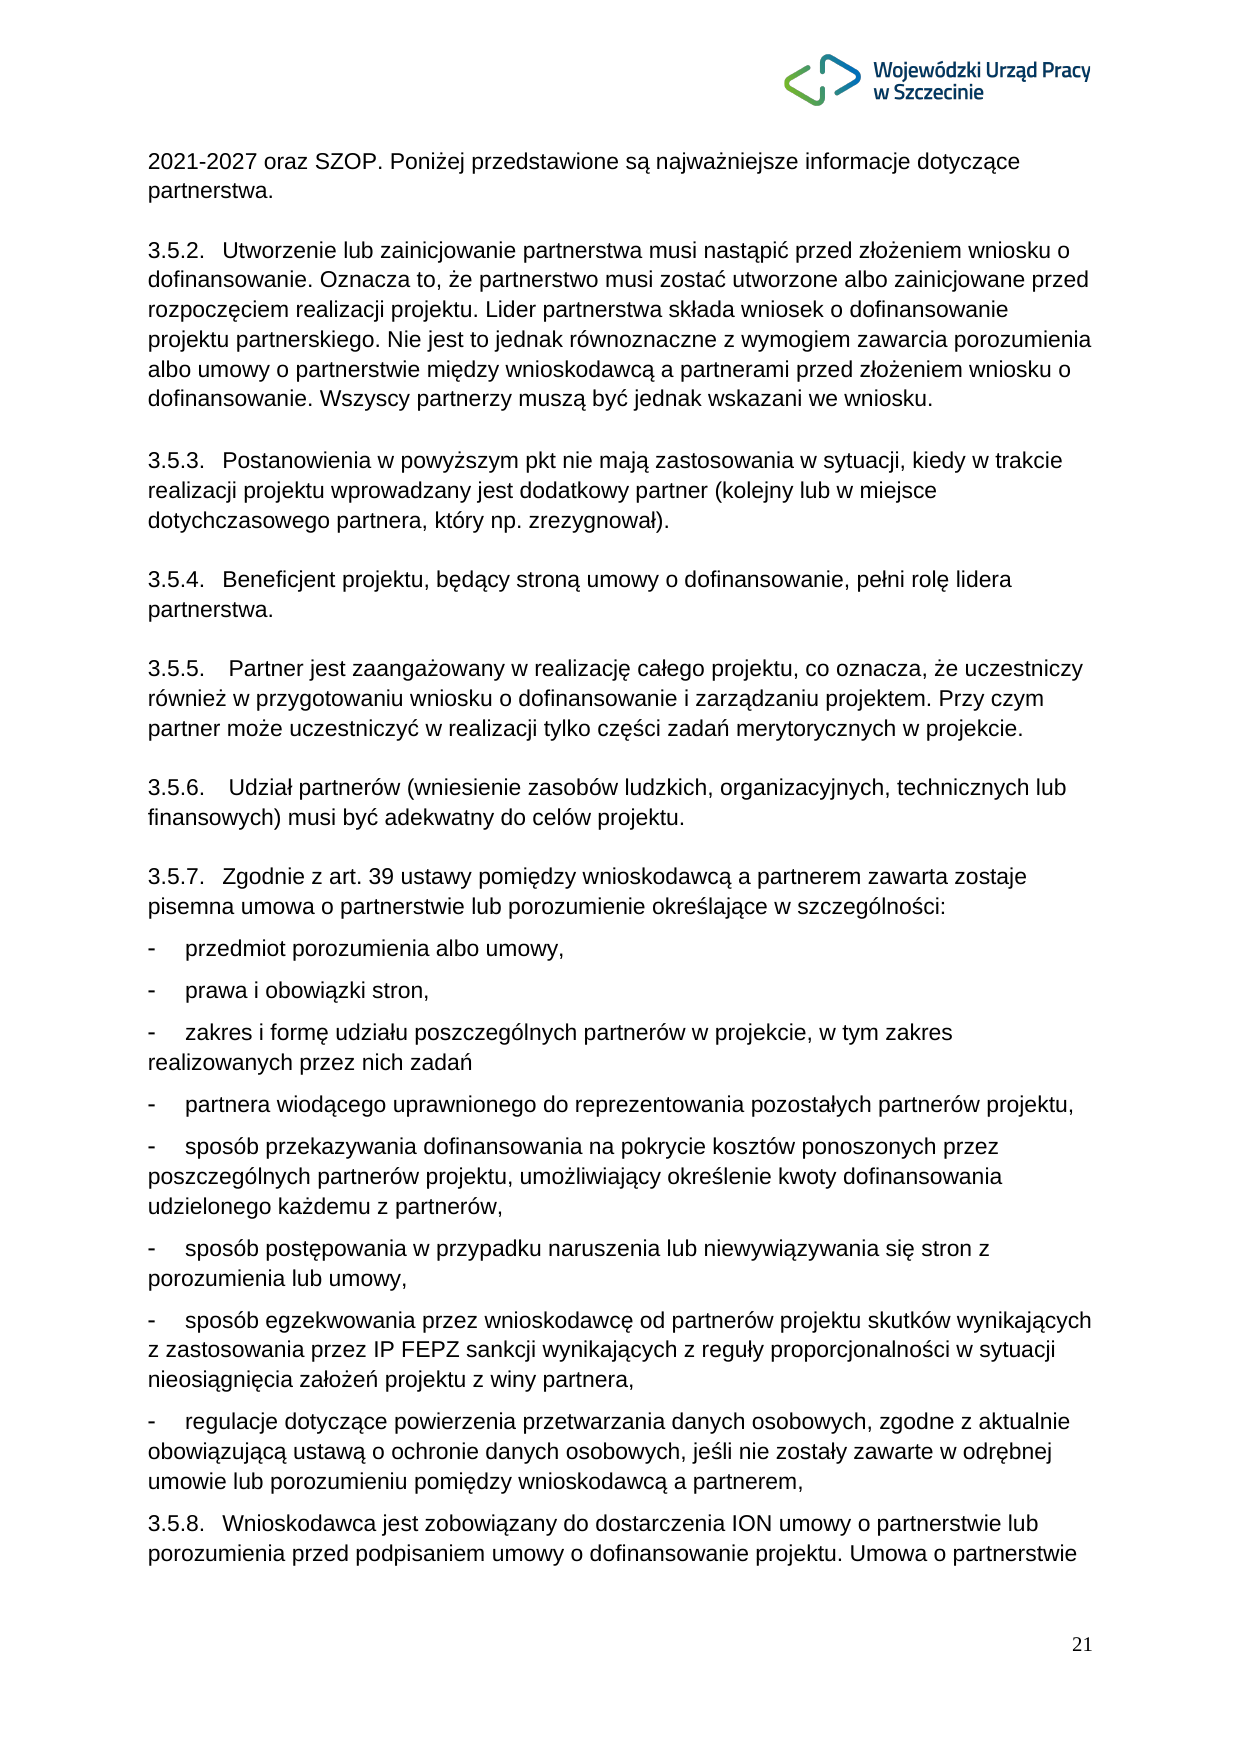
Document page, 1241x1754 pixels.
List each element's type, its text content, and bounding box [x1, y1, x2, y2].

list prawa i obowiązki stron, [148, 977, 1092, 1003]
list przedmiot porozumienia albo umowy, [148, 935, 1092, 961]
list sposób egzekwowania przez wnioskodawcę od partnerów projektu skutków wynikających z zastosowania przez IP FEPZ sankcji wynikających z reguły proporcjonalności w sytuacji nieosiągnięcia założeń projektu z winy partnera, [148, 1307, 1092, 1392]
list Partner jest zaangażowany w realizację całego projektu, co oznacza, że uczestniczy również w przygotowaniu wniosku o dofinansowanie i zarządzaniu projektem. Przy czym partner może uczestniczyć w realizacji tylko części zadań merytorycznych w projekcie. [148, 655, 1092, 741]
list partnera wiodącego uprawnionego do reprezentowania pozostałych partnerów projektu, [148, 1091, 1092, 1117]
list regulacje dotyczące powierzenia przetwarzania danych osobowych, zgodne z aktualnie obowiązującą ustawą o ochronie danych osobowych, jeśli nie zostały zawarte w odrębnej umowie lub porozumieniu pomiędzy wnioskodawcą a partnerem, [148, 1408, 1092, 1494]
list Beneficjent projektu, będący stroną umowy o dofinansowanie, pełni rolę lidera partnerstwa. [148, 566, 1092, 622]
list zakres i formę udziału poszczególnych partnerów w projekcie, w tym zakres realizowanych przez nich zadań [148, 1019, 1092, 1075]
list sposób przekazywania dofinansowania na pokrycie kosztów ponoszonych przez poszczególnych partnerów projektu, umożliwiający określenie kwoty dofinansowania udzielonego każdemu z partnerów, [148, 1133, 1092, 1219]
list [148, 1510, 1092, 1566]
list Utworzenie lub zainicjowanie partnerstwa musi nastąpić przed złożeniem wniosku o dofinansowanie. Oznacza to, że partnerstwo musi zostać utworzone albo zainicjowane przed rozpoczęciem realizacji projektu. Lider partnerstwa składa wniosek o dofinansowanie projektu partnerskiego. Nie jest to jednak równoznaczne z wymogiem zawarcia porozumienia albo umowy o partnerstwie między wnioskodawcą a partnerami przed złożeniem wniosku o dofinansowanie. Wszyscy partnerzy muszą być jednak wskazani we wniosku. [148, 237, 1092, 412]
list Udział partnerów (wniesienie zasobów ludzkich, organizacyjnych, technicznych lub finansowych) musi być adekwatny do celów projektu. [148, 774, 1092, 830]
list Zgodnie z art. 39 ustawy pomiędzy wnioskodawcą a partnerem zawarta zostaje pisemna umowa o partnerstwie lub porozumienie określające w szczególności: [148, 863, 1092, 919]
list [148, 148, 1092, 204]
list Postanowienia w powyższym pkt nie mają zastosowania w sytuacji, kiedy w trakcie realizacji projektu wprowadzany jest dodatkowy partner (kolejny lub w miejsce dotychczasowego partnera, który np. zrezygnował). [148, 447, 1092, 533]
picture [784, 54, 1091, 106]
list sposób postępowania w przypadku naruszenia lub niewywiązywania się stron z porozumienia lub umowy, [148, 1235, 1092, 1291]
